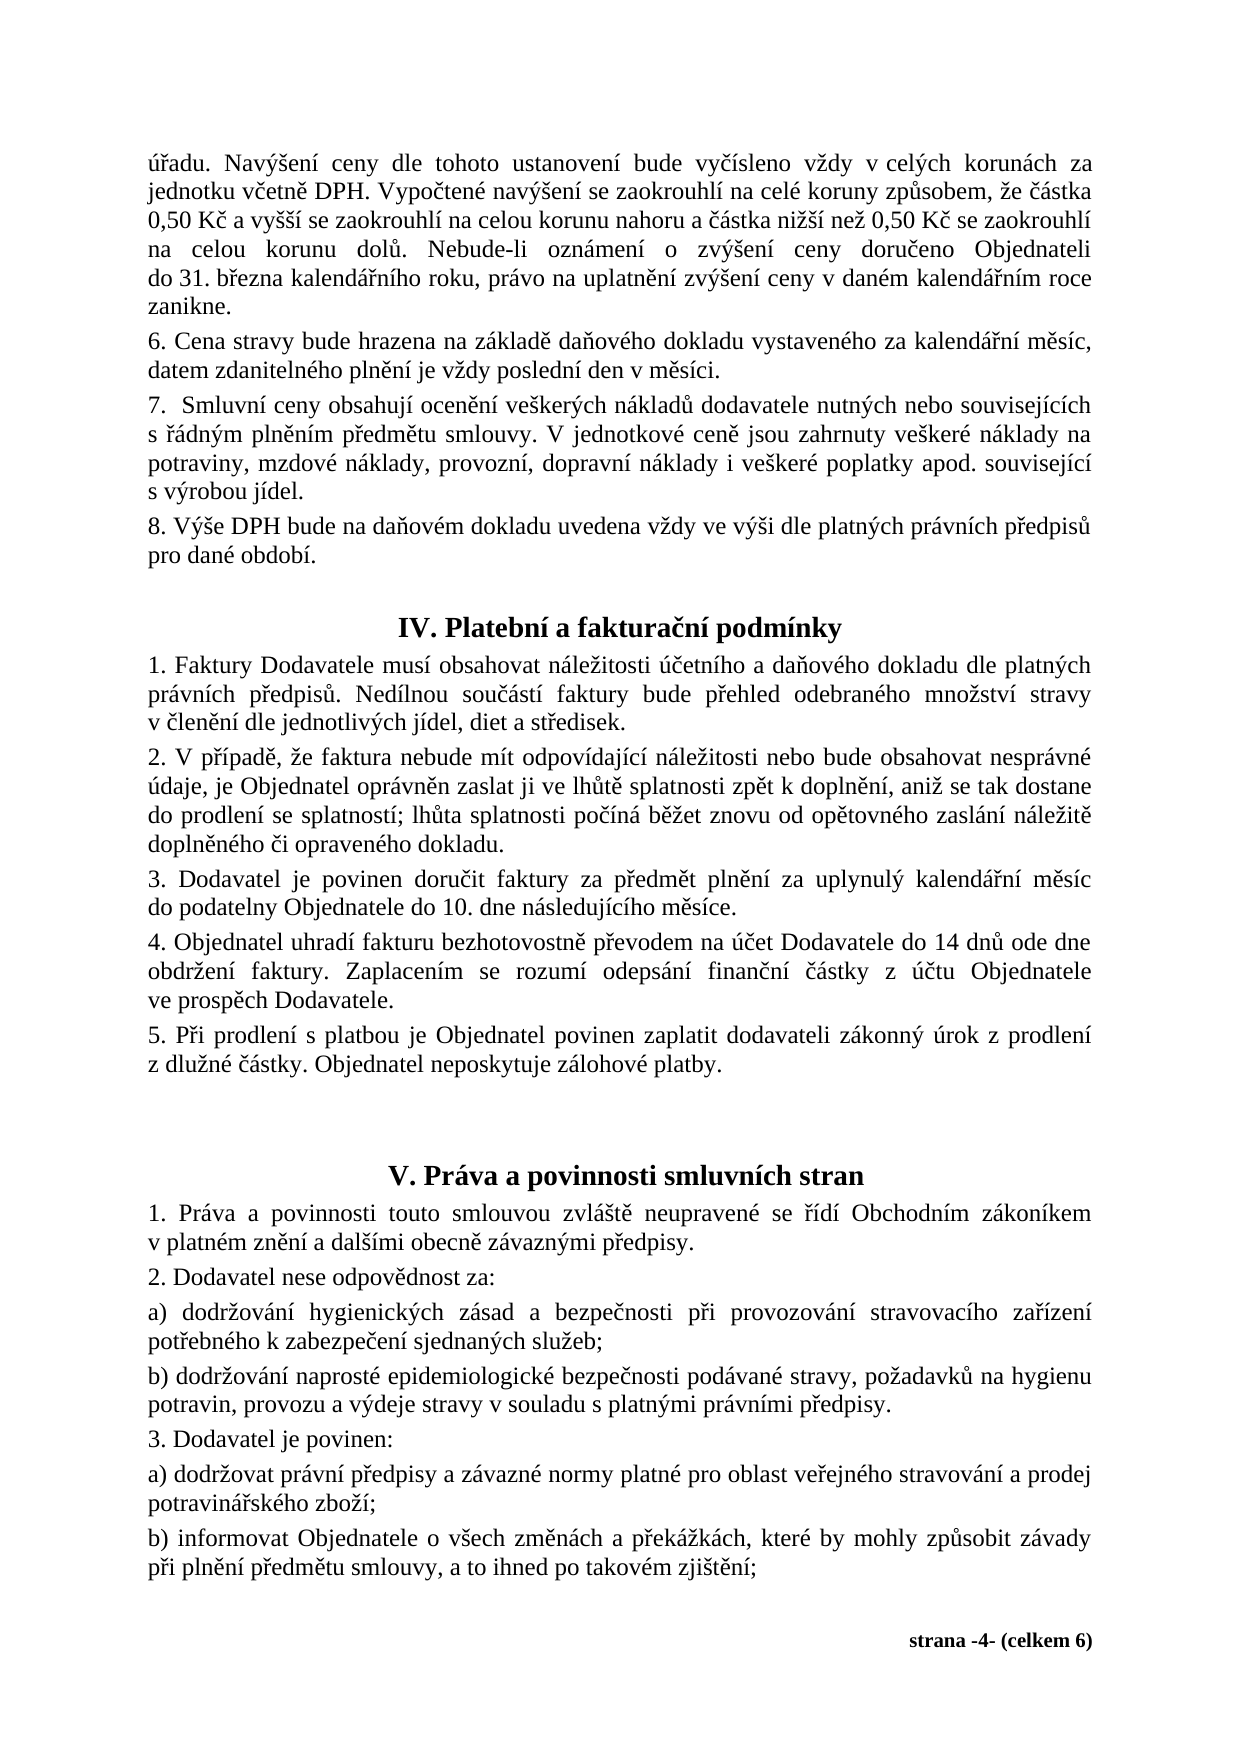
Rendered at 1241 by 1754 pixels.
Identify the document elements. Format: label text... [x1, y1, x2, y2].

text b) informovat Objednatele o všech změnách a překážkách, které by mohly způsobit závady při plnění předmětu smlouvy, a to ihned po takovém zjištění; [148, 1523, 1092, 1581]
text 3. Dodavatel je povinen: [148, 1424, 1092, 1453]
text 2. Dodavatel nese odpovědnost za: [148, 1262, 1092, 1291]
text 2. V případě, že faktura nebude mít odpovídající náležitosti nebo bude obsahovat nesprávné údaje, je Objednatel oprávněn zaslat ji ve lhůtě splatnosti zpět k doplnění, aniž se tak dostane do prodlení se splatností; lhůta splatnosti počíná běžet znovu od opětovného zaslání náležitě doplněného či opraveného dokladu. [148, 742, 1092, 857]
text 5. Při prodlení s platbou je Objednatel povinen zaplatit dodavateli zákonný úrok z prodlení z dlužné částky. Objednatel neposkytuje zálohové platby. [148, 1020, 1092, 1077]
text 1. Práva a povinnosti touto smlouvou zvláště neupravené se řídí Obchodním zákoníkem v platném znění a dalšími obecně závaznými předpisy. [148, 1198, 1092, 1256]
text 1. Faktury Dodavatele musí obsahovat náležitosti účetního a daňového dokladu dle platných právních předpisů. Nedílnou součástí faktury bude přehled odebraného množství stravy v členění dle jednotlivých jídel, diet a středisek. [148, 650, 1092, 736]
text 6. Cena stravy bude hrazena na základě daňového dokladu vystaveného za kalendářní měsíc, datem zdanitelného plnění je vždy poslední den v měsíci. [148, 326, 1092, 384]
text IV. Platební a fakturační podmínky [148, 610, 1092, 644]
text a) dodržovat právní předpisy a závazné normy platné pro oblast veřejného stravování a prodej potravinářského zboží; [148, 1459, 1092, 1517]
text 4. Objednatel uhradí fakturu bezhotovostně převodem na účet Dodavatele do 14 dnů ode dne obdržení faktury. Zaplacením se rozumí odepsání finanční částky z účtu Objednatele ve prospěch Dodavatele. [148, 927, 1092, 1014]
text 8. Výše DPH bude na daňovém dokladu uvedena vždy ve výši dle platných právních předpisů pro dané období. [148, 511, 1092, 569]
text b) dodržování naprosté epidemiologické bezpečnosti podávané stravy, požadavků na hygienu potravin, provozu a výdeje stravy v souladu s platnými právními předpisy. [148, 1361, 1092, 1418]
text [148, 148, 1092, 320]
text a) dodržování hygienických zásad a bezpečnosti při provozování stravovacího zařízení potřebného k zabezpečení sjednaných služeb; [148, 1297, 1092, 1354]
text V. Práva a povinnosti smluvních stran [159, 1158, 1092, 1192]
text 3. Dodavatel je povinen doručit faktury za předmět plnění za uplynulý kalendářní měsíc do podatelny Objednatele do 10. dne následujícího měsíce. [148, 864, 1092, 921]
text 7. Smluvní ceny obsahují ocenění veškerých nákladů dodavatele nutných nebo souvisejících s řádným plněním předmětu smlouvy. V jednotkové ceně jsou zahrnuty veškeré náklady na potraviny, mzdové náklady, provozní, dopravní náklady i veškeré poplatky apod. související s výrobou jídel. [148, 390, 1092, 505]
